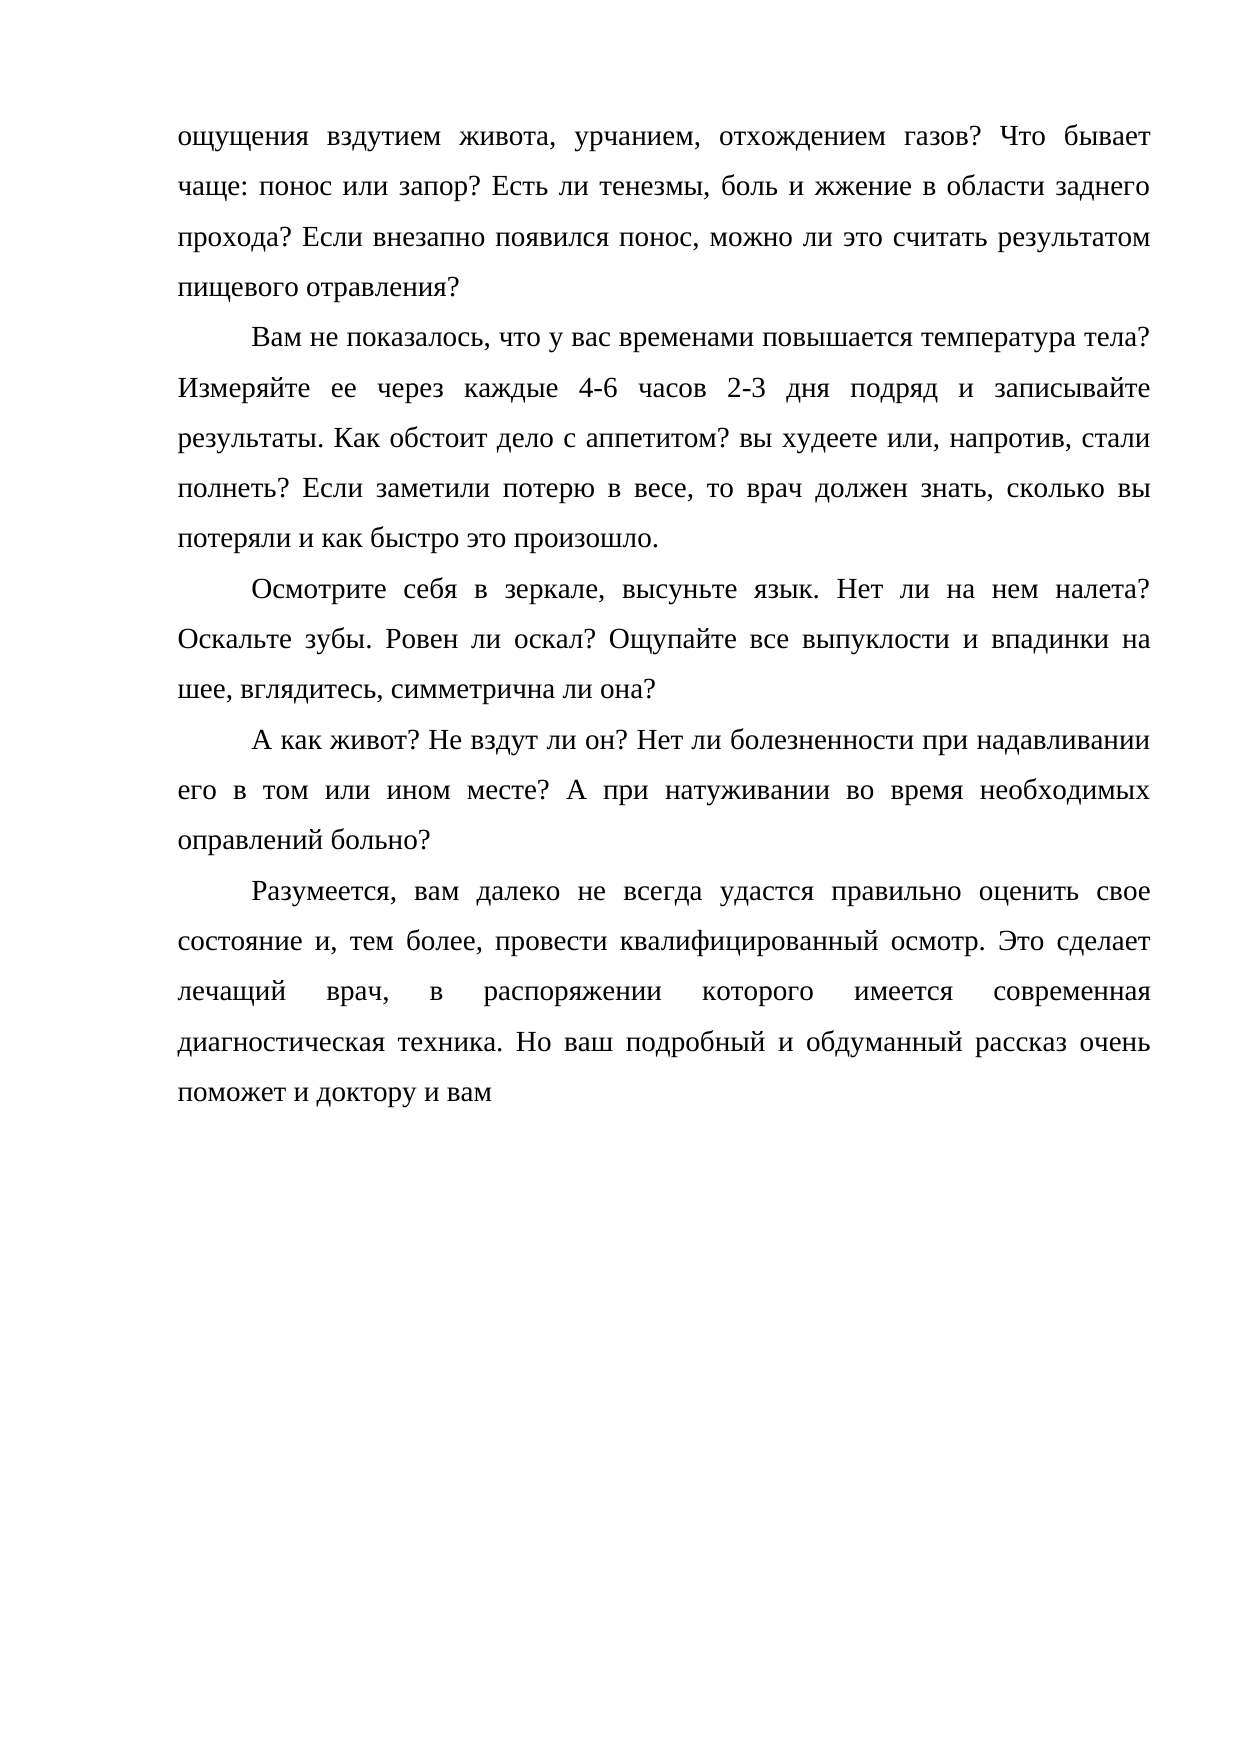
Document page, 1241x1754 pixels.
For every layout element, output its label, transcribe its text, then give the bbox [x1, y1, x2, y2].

text Вам не показалось, что у вас временами повышается температура тела? Измеряйте ее через каждые 4-6 часов 2-3 дня подряд и записывайте результаты. Как обстоит дело с аппетитом? вы худеете или, напротив, стали полнеть? Если заметили потерю в весе, то врач должен знать, сколько вы потеряли и как быстро это произошло. [177, 319, 1152, 554]
text Разумеется, вам далеко не всегда удастся правильно оценить свое состояние и, тем более, провести квалифицированный осмотр. Это сделает лечащий врач, в распоряжении которого имеется современная диагностическая техника. Но ваш подробный и обдуманный рассказ очень поможет и доктору и вам [177, 873, 1152, 1108]
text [177, 118, 1152, 303]
text А как живот? Не вздут ли он? Нет ли болезненности при надавливании его в том или ином месте? А при натуживании во время необходимых оправлений больно? [177, 722, 1152, 856]
text Осмотрите себя в зеркале, высуньте язык. Нет ли на нем налета? Оскальте зубы. Ровен ли оскал? Ощупайте все выпуклости и впадинки на шее, вглядитесь, симметрична ли она? [177, 571, 1152, 705]
